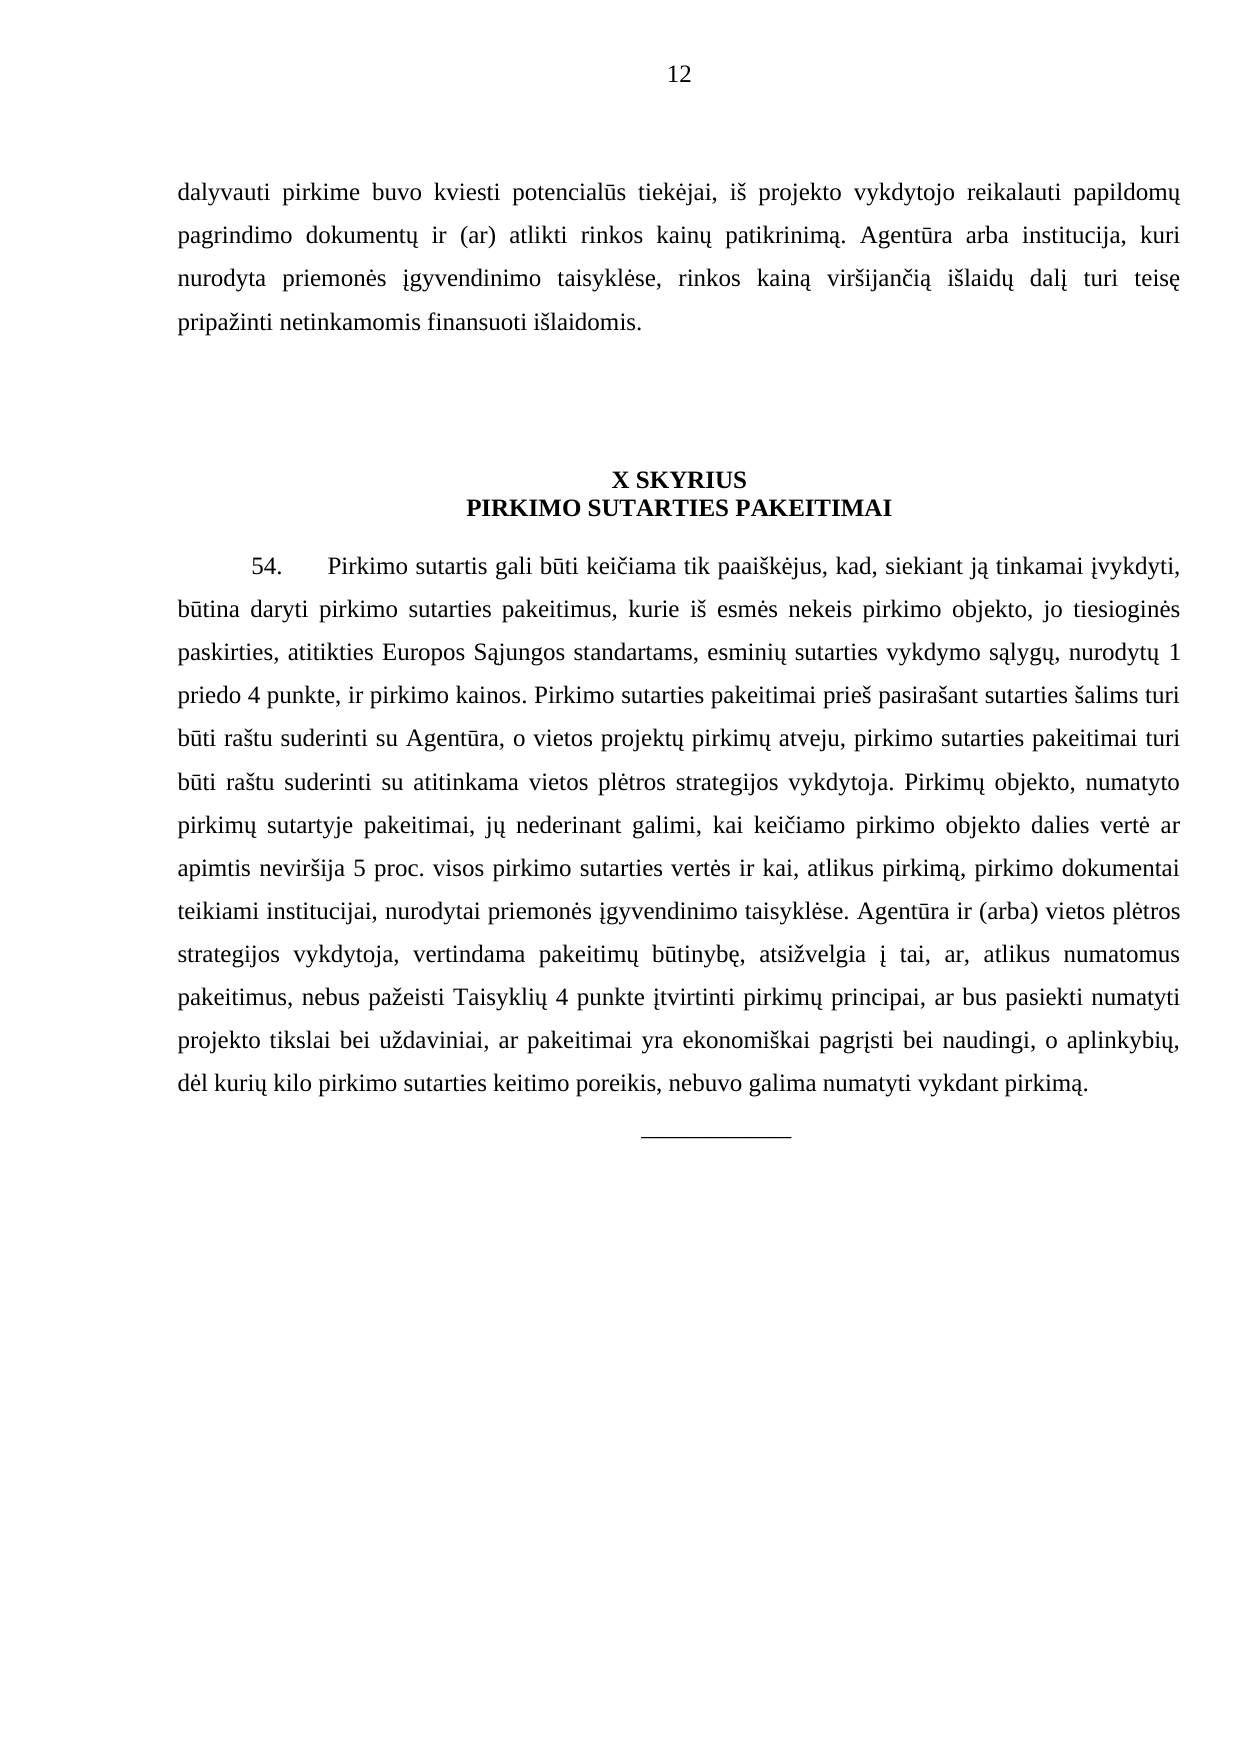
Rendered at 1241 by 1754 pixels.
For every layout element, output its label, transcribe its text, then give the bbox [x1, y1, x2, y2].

text ____________ [177, 1112, 1181, 1140]
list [177, 177, 1181, 335]
list Pirkimo sutartis gali būti keičiama tik paaiškėjus, kad, siekiant ją tinkamai įvykdyti, būtina daryti pirkimo sutarties pakeitimus, kurie iš esmės nekeis pirkimo objekto, jo tiesioginės paskirties, atitikties Europos Sąjungos standartams, esminių sutarties vykdymo sąlygų, nurodytų 1 priedo 4 punkte, ir pirkimo kainos. Pirkimo sutarties pakeitimai prieš pasirašant sutarties šalims turi būti raštu suderinti su Agentūra, o vietos projektų pirkimų atveju, pirkimo sutarties pakeitimai turi būti raštu suderinti su atitinkama vietos plėtros strategijos vykdytoja. Pirkimų objekto, numatyto pirkimų sutartyje pakeitimai, jų nederinant galimi, kai keičiamo pirkimo objekto dalies vertė ar apimtis neviršija 5 proc. visos pirkimo sutarties vertės ir kai, atlikus pirkimą, pirkimo dokumentai teikiami institucijai, nurodytai priemonės įgyvendinimo taisyklėse. Agentūra ir (arba) vietos plėtros strategijos vykdytoja, vertindama pakeitimų būtinybę, atsižvelgia į tai, ar, atlikus numatomus pakeitimus, nebus pažeisti Taisyklių 4 punkte įtvirtinti pirkimų principai, ar bus pasiekti numatyti projekto tikslai bei uždaviniai, ar pakeitimai yra ekonomiškai pagrįsti bei naudingi, o aplinkybių, dėl kurių kilo pirkimo sutarties keitimo poreikis, nebuvo galima numatyti vykdant pirkimą. [177, 551, 1181, 1097]
text PIRKIMO SUTARTIES PAKEITIMAI [177, 493, 1181, 522]
text X SKYRIUS [177, 465, 1181, 493]
